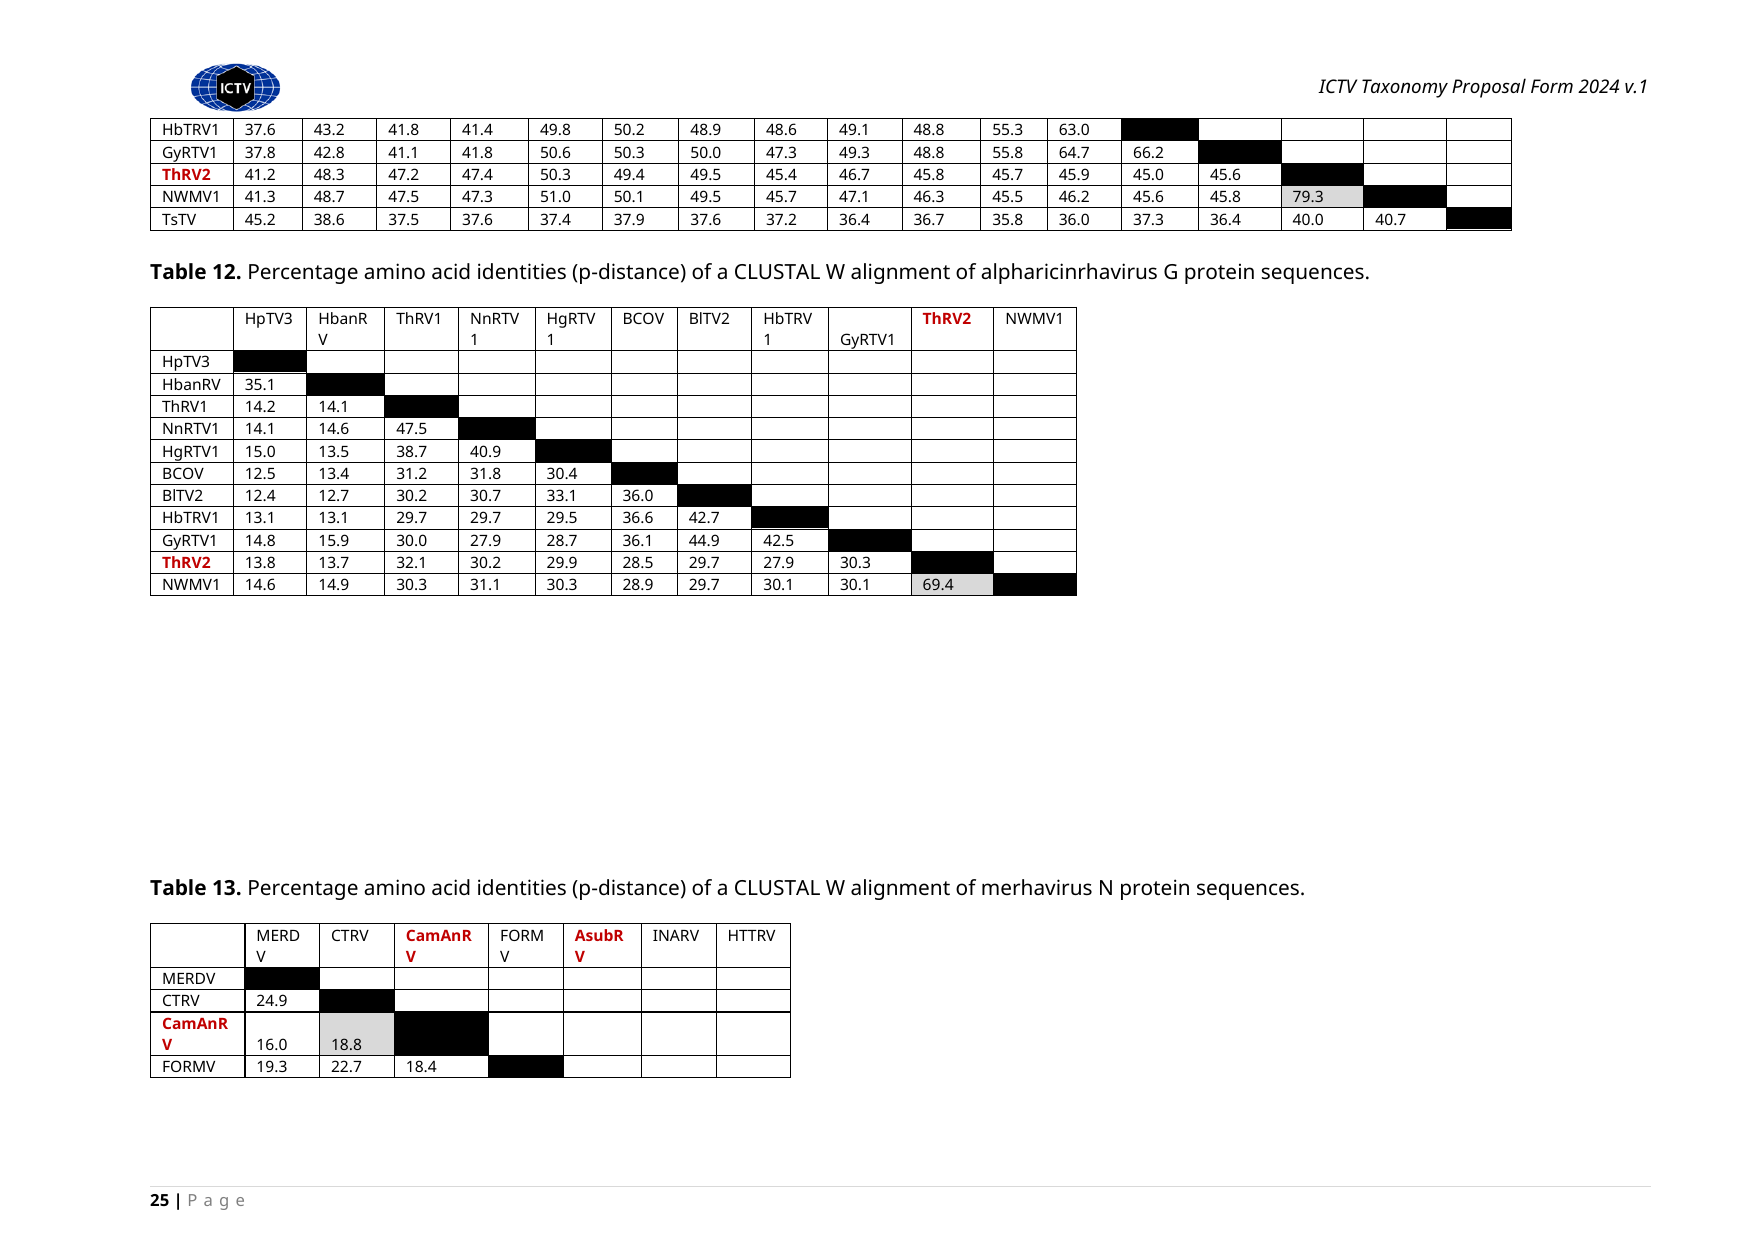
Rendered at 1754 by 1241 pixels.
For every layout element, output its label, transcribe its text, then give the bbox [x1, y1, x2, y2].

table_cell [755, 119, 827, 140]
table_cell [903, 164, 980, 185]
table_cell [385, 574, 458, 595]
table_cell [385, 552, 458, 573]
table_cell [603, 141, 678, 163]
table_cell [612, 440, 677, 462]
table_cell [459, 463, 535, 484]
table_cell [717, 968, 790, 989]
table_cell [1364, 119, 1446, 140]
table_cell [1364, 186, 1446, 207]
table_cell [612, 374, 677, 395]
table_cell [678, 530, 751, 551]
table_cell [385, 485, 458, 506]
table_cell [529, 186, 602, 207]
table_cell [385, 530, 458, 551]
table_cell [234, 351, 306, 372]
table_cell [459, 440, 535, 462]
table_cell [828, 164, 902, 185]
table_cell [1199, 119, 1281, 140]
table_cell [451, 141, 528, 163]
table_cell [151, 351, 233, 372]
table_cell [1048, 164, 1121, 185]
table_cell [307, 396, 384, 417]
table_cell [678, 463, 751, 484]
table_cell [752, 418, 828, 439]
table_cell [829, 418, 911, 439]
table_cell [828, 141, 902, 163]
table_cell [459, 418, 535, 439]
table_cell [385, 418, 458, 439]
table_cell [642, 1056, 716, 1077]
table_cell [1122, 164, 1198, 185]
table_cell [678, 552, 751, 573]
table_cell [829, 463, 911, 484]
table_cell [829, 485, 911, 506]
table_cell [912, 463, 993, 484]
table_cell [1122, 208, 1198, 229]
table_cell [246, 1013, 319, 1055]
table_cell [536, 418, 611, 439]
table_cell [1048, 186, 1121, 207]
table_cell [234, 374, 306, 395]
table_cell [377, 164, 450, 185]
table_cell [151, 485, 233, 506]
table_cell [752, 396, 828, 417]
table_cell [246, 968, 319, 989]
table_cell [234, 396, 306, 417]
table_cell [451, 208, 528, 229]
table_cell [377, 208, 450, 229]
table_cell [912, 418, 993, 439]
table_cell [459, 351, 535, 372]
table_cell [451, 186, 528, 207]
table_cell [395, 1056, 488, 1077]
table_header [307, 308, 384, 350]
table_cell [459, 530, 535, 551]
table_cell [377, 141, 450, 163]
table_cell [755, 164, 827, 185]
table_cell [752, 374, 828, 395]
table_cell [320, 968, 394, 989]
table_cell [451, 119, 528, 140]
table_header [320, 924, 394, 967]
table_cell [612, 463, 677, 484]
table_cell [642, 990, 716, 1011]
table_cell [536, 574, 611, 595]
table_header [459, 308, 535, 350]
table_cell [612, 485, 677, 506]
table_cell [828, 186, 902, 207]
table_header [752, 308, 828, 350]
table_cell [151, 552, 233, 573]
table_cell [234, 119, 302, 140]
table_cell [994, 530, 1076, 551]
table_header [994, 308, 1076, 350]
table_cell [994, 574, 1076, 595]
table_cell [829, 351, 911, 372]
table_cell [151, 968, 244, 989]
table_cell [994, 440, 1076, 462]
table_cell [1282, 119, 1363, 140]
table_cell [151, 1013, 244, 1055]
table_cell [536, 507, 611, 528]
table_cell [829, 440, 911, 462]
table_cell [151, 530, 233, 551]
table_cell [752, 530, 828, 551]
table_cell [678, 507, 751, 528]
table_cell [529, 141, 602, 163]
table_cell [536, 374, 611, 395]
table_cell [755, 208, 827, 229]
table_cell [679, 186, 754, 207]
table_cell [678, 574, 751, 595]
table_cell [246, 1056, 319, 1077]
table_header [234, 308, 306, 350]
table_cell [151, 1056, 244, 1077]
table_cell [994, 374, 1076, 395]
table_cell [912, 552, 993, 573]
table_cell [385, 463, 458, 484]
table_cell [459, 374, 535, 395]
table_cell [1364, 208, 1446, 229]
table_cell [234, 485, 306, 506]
text Table 12. Percentage amino acid identities (p-distance) of a CLUSTAL W alignment of alpharicinrhavirus G protein sequences. [150, 257, 1651, 285]
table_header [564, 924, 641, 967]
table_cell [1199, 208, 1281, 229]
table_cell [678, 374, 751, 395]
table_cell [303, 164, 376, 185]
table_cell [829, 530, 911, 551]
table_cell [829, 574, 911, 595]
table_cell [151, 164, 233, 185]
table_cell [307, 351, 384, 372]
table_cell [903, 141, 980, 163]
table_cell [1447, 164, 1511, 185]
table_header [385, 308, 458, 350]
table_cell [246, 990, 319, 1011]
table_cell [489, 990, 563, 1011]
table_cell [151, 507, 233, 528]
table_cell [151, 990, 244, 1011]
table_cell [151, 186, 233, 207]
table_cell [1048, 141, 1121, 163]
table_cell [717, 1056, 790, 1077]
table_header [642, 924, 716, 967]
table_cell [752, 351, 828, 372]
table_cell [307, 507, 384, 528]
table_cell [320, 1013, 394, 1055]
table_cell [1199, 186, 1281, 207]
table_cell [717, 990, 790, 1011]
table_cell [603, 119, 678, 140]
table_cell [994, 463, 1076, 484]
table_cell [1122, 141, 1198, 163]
text Table 13. Percentage amino acid identities (p-distance) of a CLUSTAL W alignment of merhavirus N protein sequences. [150, 873, 1651, 902]
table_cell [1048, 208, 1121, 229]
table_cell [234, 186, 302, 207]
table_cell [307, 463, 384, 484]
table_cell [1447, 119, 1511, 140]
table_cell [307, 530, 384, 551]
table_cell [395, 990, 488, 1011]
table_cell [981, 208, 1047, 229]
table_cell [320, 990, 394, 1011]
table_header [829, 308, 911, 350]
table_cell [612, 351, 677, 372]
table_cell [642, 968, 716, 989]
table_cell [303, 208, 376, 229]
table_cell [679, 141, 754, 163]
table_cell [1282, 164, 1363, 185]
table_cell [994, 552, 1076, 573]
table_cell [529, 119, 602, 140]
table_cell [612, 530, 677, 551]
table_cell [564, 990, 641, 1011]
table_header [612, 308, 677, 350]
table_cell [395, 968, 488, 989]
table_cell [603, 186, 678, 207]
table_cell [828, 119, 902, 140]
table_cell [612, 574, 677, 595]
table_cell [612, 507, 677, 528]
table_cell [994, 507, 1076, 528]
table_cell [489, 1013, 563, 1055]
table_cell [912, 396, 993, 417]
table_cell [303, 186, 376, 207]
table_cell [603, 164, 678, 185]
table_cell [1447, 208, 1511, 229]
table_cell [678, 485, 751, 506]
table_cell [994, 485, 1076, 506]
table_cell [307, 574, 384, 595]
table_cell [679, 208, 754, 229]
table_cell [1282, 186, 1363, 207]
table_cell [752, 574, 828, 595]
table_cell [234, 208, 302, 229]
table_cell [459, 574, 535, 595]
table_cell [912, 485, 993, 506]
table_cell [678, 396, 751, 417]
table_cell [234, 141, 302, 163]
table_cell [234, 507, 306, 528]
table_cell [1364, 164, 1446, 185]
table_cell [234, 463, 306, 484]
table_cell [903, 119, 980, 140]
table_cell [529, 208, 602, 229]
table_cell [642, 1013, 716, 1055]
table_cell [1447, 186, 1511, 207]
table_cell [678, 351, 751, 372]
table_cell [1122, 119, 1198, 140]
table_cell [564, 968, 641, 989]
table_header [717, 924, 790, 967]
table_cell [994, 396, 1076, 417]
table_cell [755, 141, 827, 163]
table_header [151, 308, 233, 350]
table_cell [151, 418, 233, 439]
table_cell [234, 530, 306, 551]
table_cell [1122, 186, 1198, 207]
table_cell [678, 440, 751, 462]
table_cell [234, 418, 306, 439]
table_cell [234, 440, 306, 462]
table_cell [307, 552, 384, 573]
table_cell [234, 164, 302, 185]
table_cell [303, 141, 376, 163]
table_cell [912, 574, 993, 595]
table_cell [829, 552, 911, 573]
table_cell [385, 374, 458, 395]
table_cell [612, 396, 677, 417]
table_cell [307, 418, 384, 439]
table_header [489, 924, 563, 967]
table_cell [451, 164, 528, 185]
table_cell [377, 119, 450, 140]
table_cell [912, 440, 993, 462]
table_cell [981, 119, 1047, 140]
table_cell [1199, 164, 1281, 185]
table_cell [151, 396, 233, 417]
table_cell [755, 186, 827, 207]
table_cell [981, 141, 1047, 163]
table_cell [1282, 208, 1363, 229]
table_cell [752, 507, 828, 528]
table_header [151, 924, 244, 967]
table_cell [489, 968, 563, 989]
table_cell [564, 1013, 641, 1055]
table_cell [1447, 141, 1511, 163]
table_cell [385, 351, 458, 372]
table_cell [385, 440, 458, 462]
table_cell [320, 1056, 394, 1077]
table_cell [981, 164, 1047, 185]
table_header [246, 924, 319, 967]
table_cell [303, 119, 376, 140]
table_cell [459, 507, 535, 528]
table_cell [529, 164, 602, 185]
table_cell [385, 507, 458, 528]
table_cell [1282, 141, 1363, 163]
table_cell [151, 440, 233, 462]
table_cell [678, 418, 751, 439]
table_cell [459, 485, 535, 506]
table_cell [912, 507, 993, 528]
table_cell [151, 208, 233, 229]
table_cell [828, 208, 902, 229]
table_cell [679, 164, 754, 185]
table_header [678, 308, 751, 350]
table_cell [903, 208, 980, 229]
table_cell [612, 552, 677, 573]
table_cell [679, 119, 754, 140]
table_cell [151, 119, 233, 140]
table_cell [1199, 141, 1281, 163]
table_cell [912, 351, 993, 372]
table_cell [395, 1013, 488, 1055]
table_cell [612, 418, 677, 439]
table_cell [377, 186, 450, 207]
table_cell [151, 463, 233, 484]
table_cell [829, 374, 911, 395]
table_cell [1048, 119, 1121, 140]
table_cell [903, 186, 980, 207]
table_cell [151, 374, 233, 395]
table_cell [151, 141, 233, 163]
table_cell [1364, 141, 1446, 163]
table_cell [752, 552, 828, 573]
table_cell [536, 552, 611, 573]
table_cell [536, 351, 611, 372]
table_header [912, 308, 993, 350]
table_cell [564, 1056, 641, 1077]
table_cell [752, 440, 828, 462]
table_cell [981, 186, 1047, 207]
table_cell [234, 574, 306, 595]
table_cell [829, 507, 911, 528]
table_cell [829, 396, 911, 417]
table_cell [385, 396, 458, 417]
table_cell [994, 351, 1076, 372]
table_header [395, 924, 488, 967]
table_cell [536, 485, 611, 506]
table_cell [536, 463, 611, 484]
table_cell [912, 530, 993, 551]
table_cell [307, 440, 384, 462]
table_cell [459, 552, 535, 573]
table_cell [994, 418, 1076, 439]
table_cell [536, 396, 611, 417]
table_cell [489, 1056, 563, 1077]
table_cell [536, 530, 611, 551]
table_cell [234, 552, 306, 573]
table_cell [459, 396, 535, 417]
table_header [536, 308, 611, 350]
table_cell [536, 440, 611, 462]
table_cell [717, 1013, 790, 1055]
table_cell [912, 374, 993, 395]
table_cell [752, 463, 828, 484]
picture [190, 56, 282, 113]
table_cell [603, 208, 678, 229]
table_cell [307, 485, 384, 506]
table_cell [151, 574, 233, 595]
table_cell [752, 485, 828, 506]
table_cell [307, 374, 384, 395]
